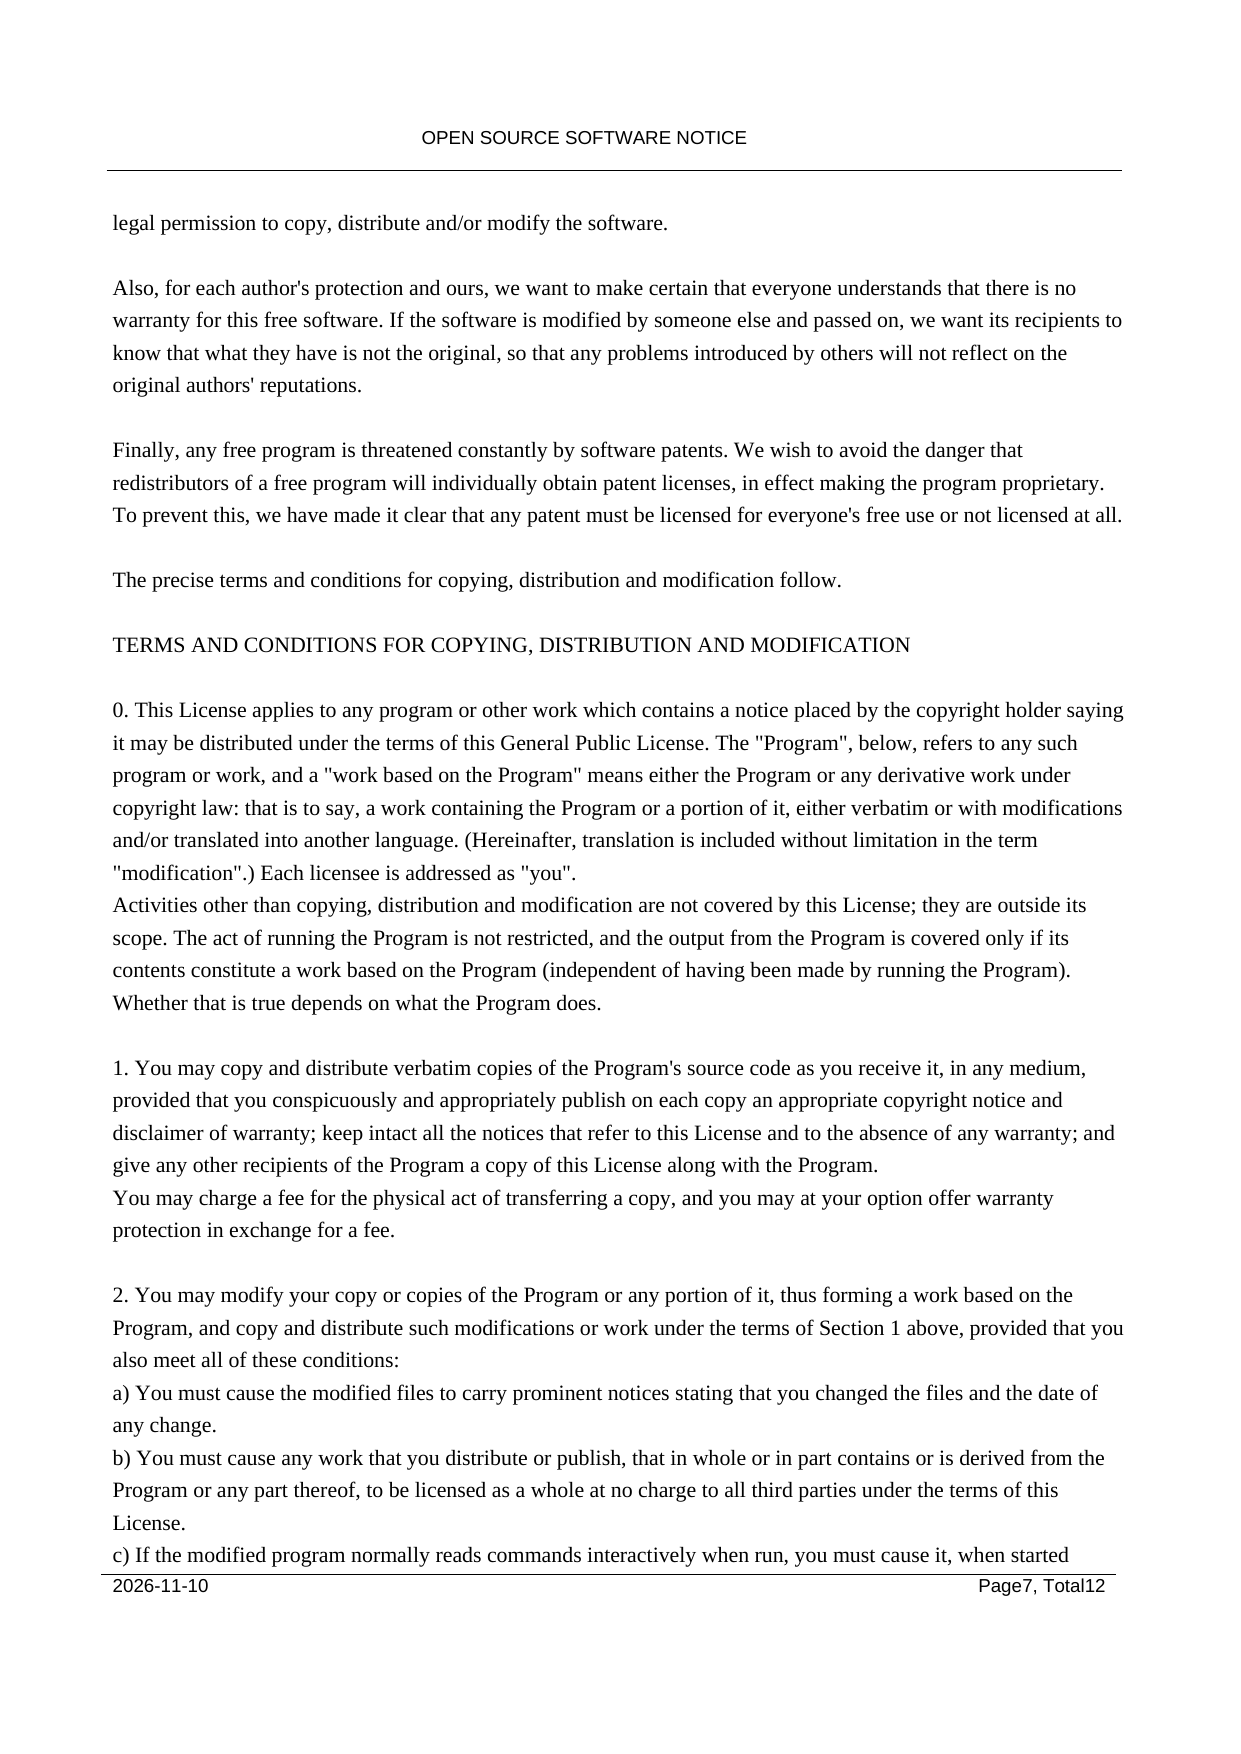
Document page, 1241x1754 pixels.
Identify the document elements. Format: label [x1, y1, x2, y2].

text [112, 206, 1128, 1571]
